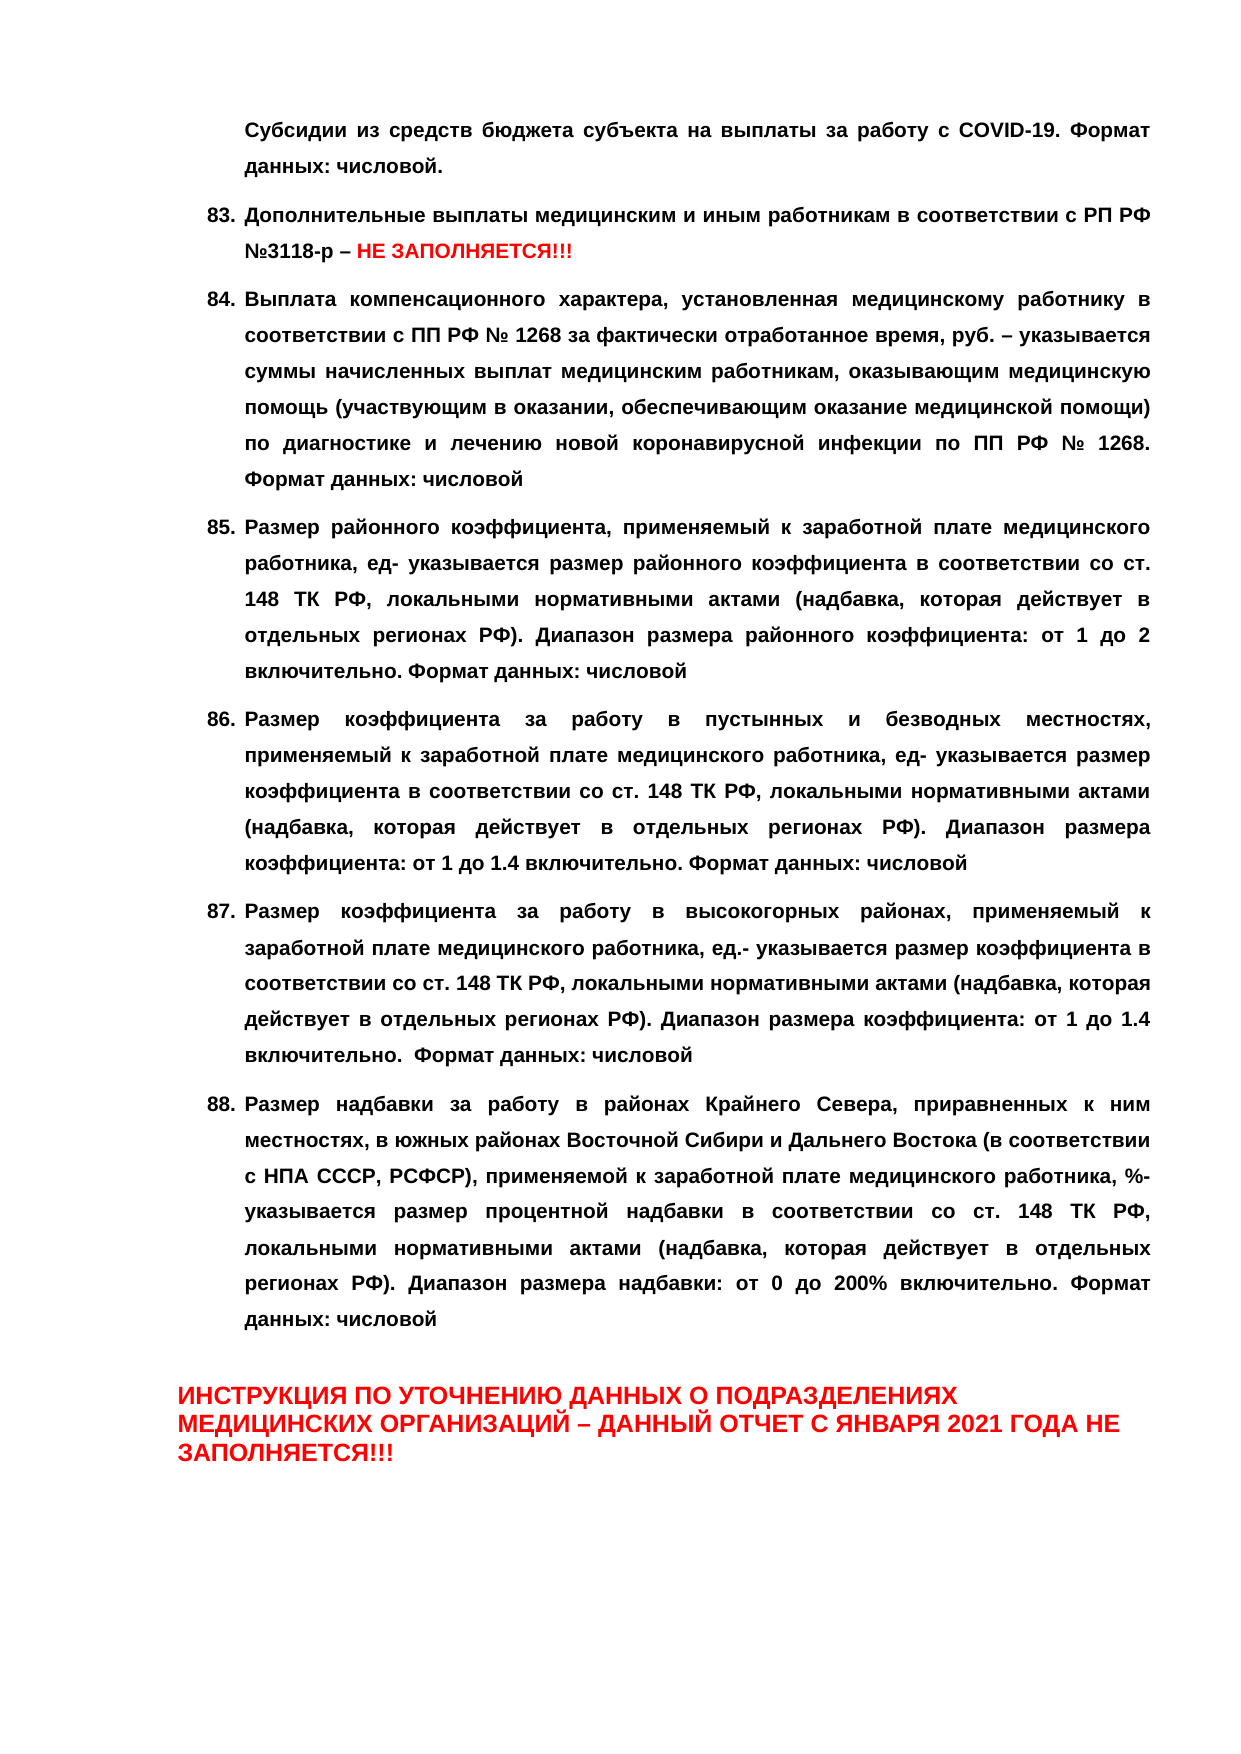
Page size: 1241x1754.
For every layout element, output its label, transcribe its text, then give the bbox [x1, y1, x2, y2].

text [207, 118, 1152, 178]
text Размер коэффициента за работу в высокогорных районах, применяемый к заработной плате медицинского работника, ед.- указывается размер коэффициента в соответствии со ст. 148 ТК РФ, локальными нормативными актами (надбавка, которая действует в отдельных регионах РФ). Диапазон размера коэффициента: от 1 до 1.4 включительно. Формат данных: числовой [207, 899, 1152, 1067]
text ИНСТРУКЦИЯ по уточнению данных о подразделениях медицинских организаций – данный отчет с января 2021 года не заполняется!!! [177, 1381, 1152, 1467]
text Размер районного коэффициента, применяемый к заработной плате медицинского работника, ед- указывается размер районного коэффициента в соответствии со ст. 148 ТК РФ, локальными нормативными актами (надбавка, которая действует в отдельных регионах РФ). Диапазон размера районного коэффициента: от 1 до 2 включительно. Формат данных: числовой [207, 515, 1152, 683]
text Дополнительные выплаты медицинским и иным работникам в соответствии с РП РФ №3118-р – НЕ ЗАПОЛНЯЕТСЯ!!! [207, 202, 1152, 262]
text Размер надбавки за работу в районах Крайнего Севера, приравненных к ним местностях, в южных районах Восточной Сибири и Дальнего Востока (в соответствии с НПА СССР, РСФСР), применяемой к заработной плате медицинского работника, %- указывается размер процентной надбавки в соответствии со ст. 148 ТК РФ, локальными нормативными актами (надбавка, которая действует в отдельных регионах РФ). Диапазон размера надбавки: от 0 до 200% включительно. Формат данных: числовой [207, 1092, 1152, 1331]
text Размер коэффициента за работу в пустынных и безводных местностях, применяемый к заработной плате медицинского работника, ед- указывается размер коэффициента в соответствии со ст. 148 ТК РФ, локальными нормативными актами (надбавка, которая действует в отдельных регионах РФ). Диапазон размера коэффициента: от 1 до 1.4 включительно. Формат данных: числовой [207, 707, 1152, 875]
text Выплата компенсационного характера, установленная медицинскому работнику в соответствии с ПП РФ № 1268 за фактически отработанное время, руб. – указывается суммы начисленных выплат медицинским работникам, оказывающим медицинскую помощь (участвующим в оказании, обеспечивающим оказание медицинской помощи) по диагностике и лечению новой коронавирусной инфекции по ПП РФ № 1268. Формат данных: числовой [207, 287, 1152, 491]
